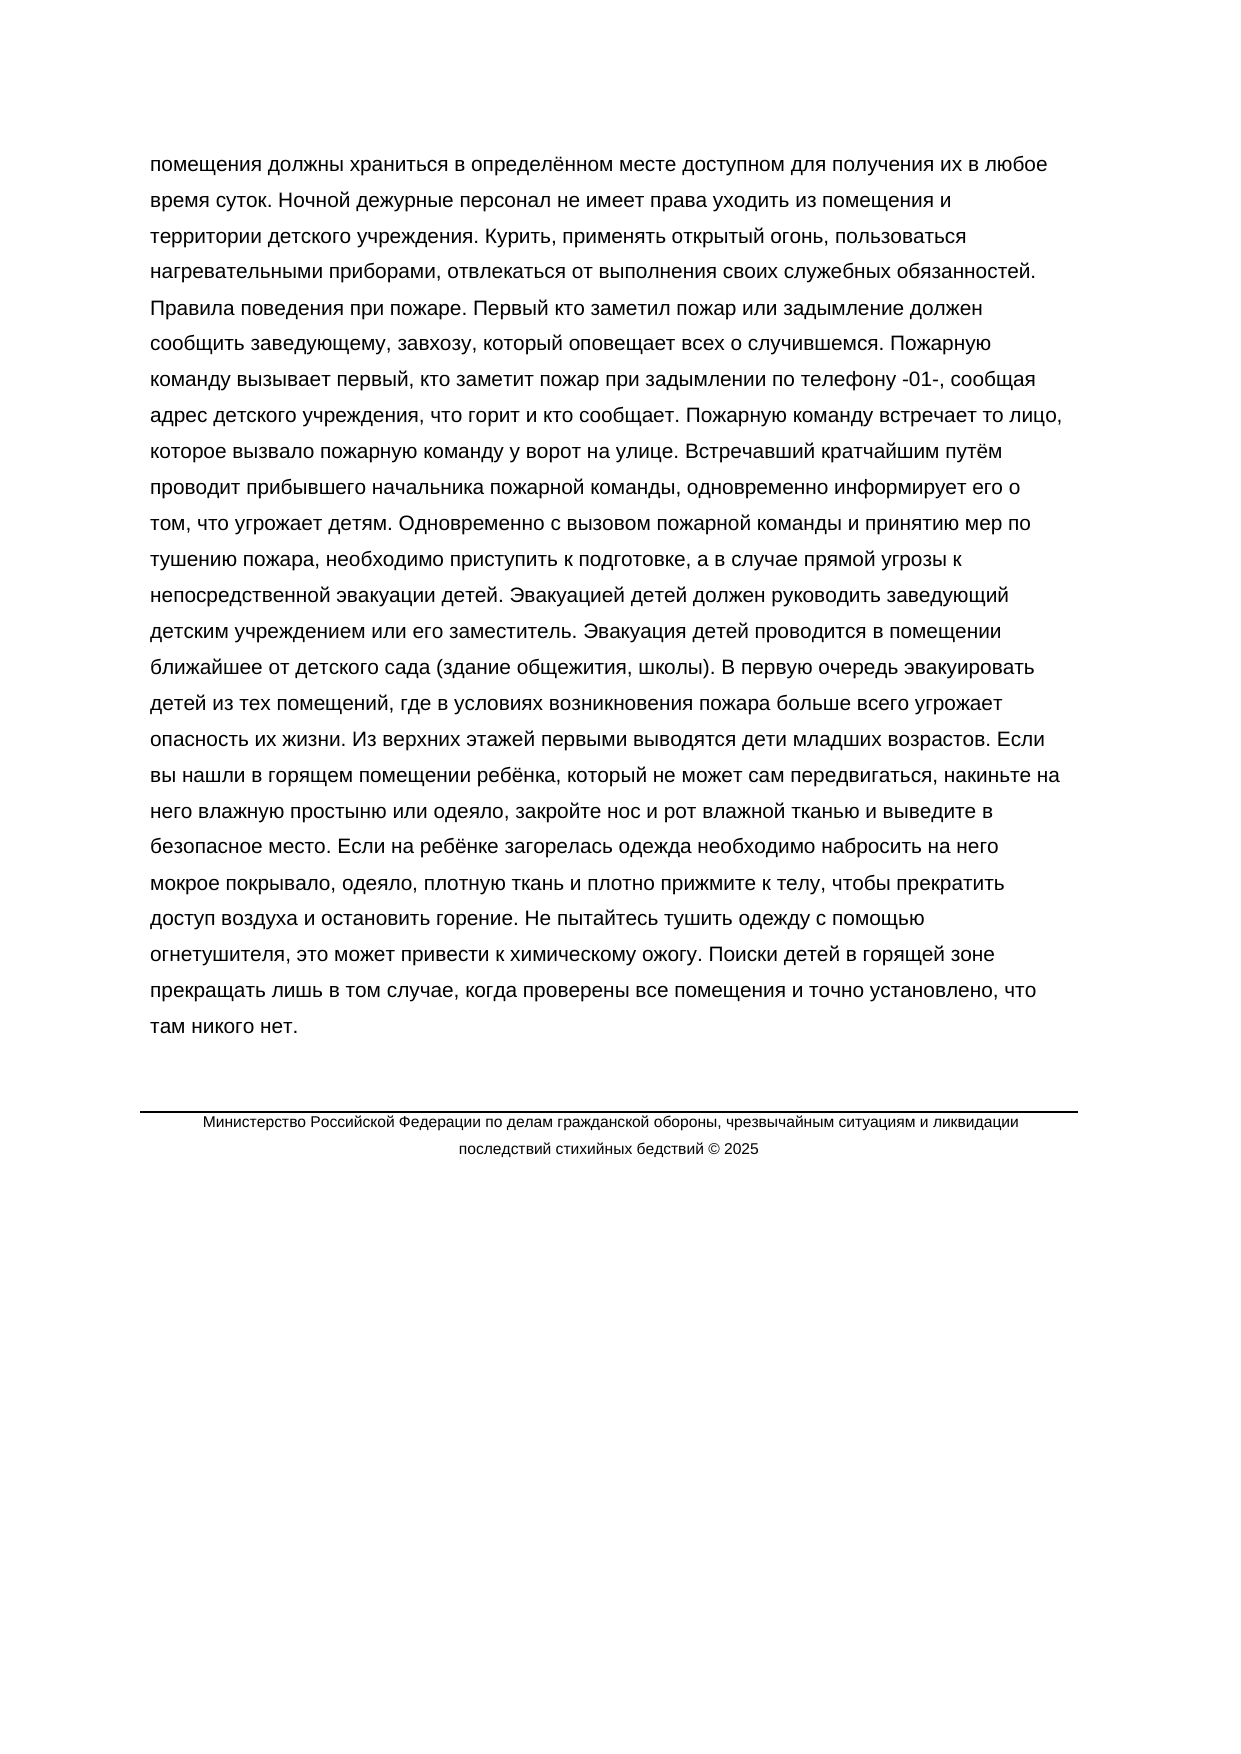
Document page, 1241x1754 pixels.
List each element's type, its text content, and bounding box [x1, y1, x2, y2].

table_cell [140, 150, 1078, 1111]
table_cell Министерство Российской Федерации по делам гражданской обороны, чрезвычайным ситуациям и ликвидации последствий стихийных бедствий © 2025 [140, 1113, 1078, 1195]
